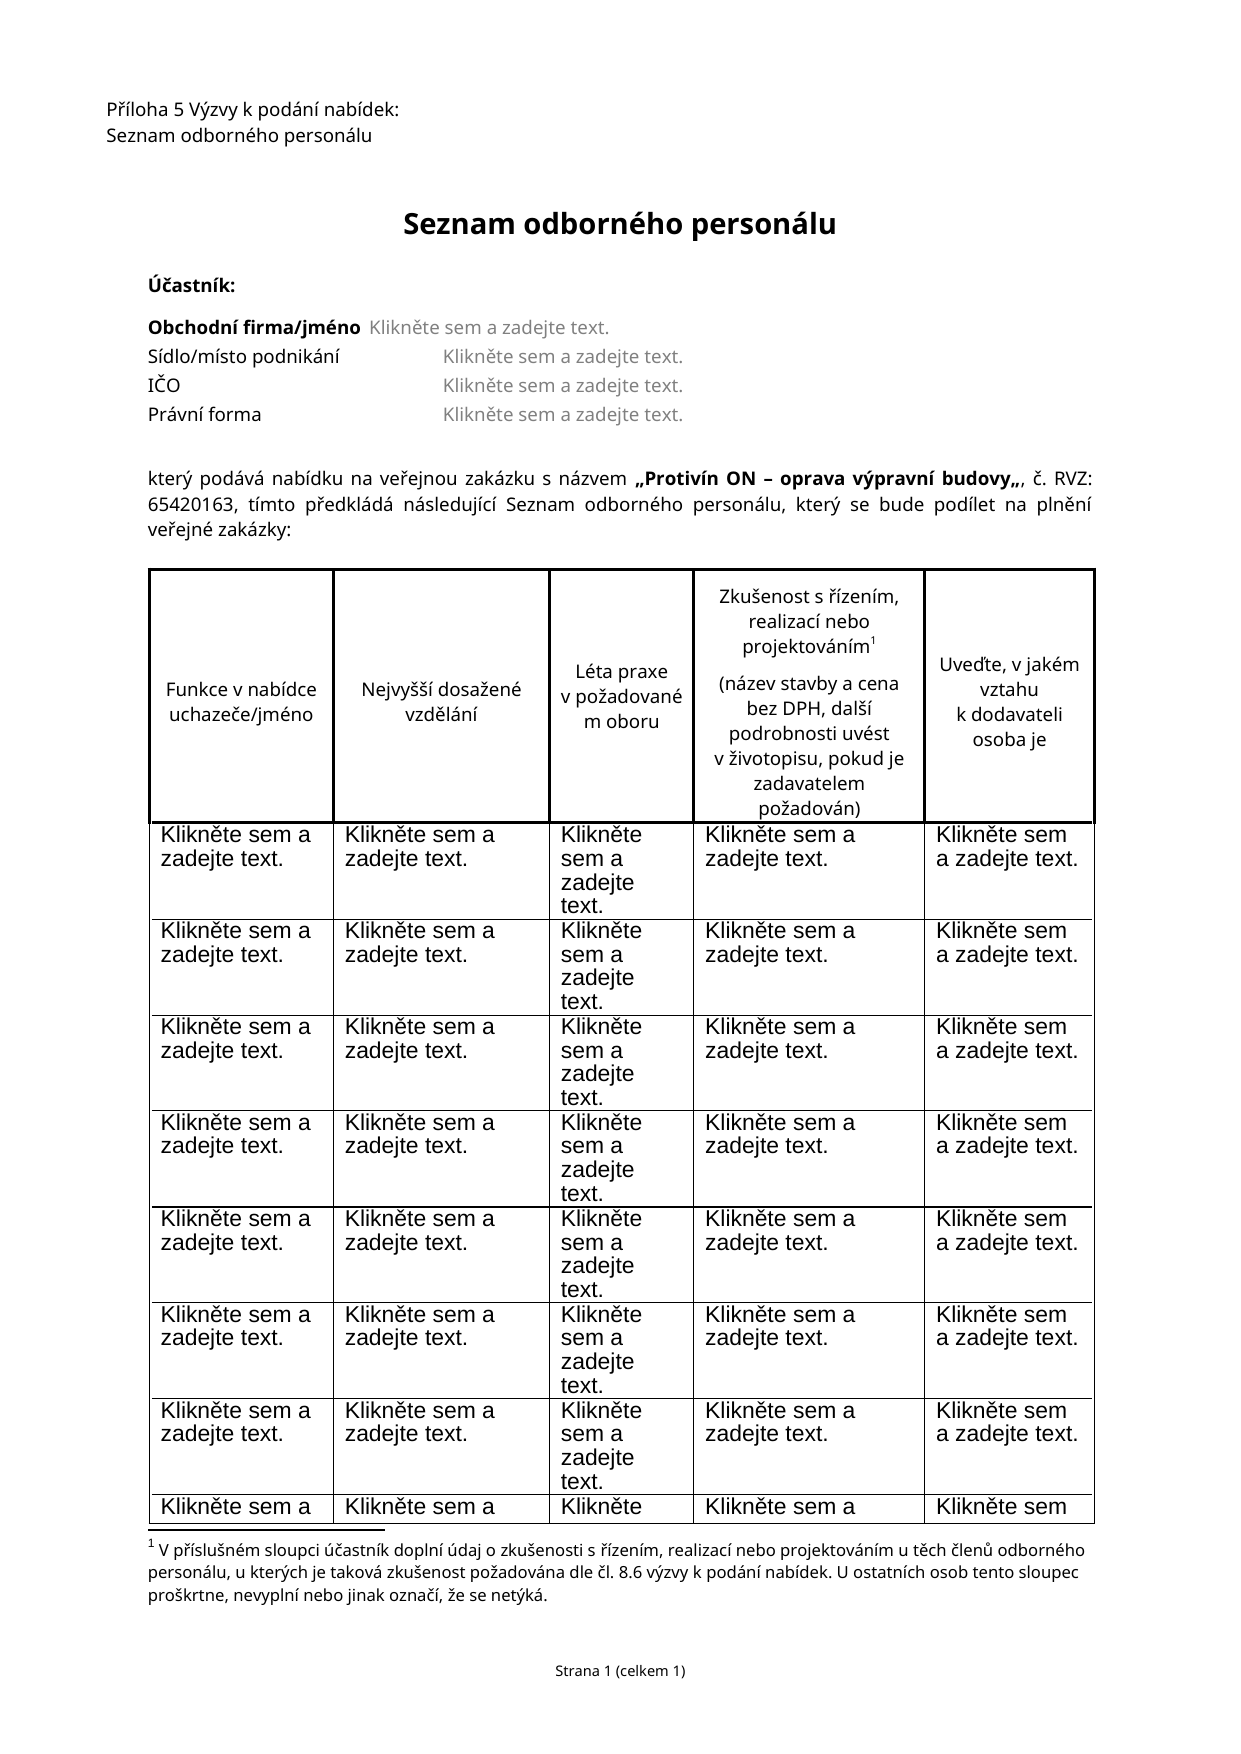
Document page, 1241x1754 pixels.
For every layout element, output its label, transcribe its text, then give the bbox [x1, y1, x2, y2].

text Účastník: [148, 268, 1093, 299]
text Sídlo/místo podnikání [148, 340, 1093, 369]
title Seznam odborného personálu [148, 203, 1093, 243]
table_header Léta praxe v požadovaném oboru [551, 571, 692, 821]
text který podává nabídku na veřejnou zakázku s názvem „Protivín ON – oprava výpravní budovy„, č. RVZ: 65420163, tímto předkládá následující Seznam odborného personálu, který se bude podílet na plnění veřejné zakázky: [148, 465, 1093, 542]
table_header Funkce v nabídce uchazeče/jméno [151, 571, 332, 821]
table_header Uveďte, v jakém vztahu k dodavateli osoba je [926, 571, 1093, 821]
text Právní forma [148, 398, 1093, 427]
table_header Nejvyšší dosažené vzdělání [335, 571, 548, 821]
text IČO [148, 369, 1093, 398]
text Obchodní firma/jméno [148, 311, 1093, 340]
table_header Zkušenost s řízením, realizací nebo projektováním (název stavby a cena bez DPH, další podrobnosti uvést v životopisu, pokud je zadavatelem požadován) [695, 571, 923, 821]
